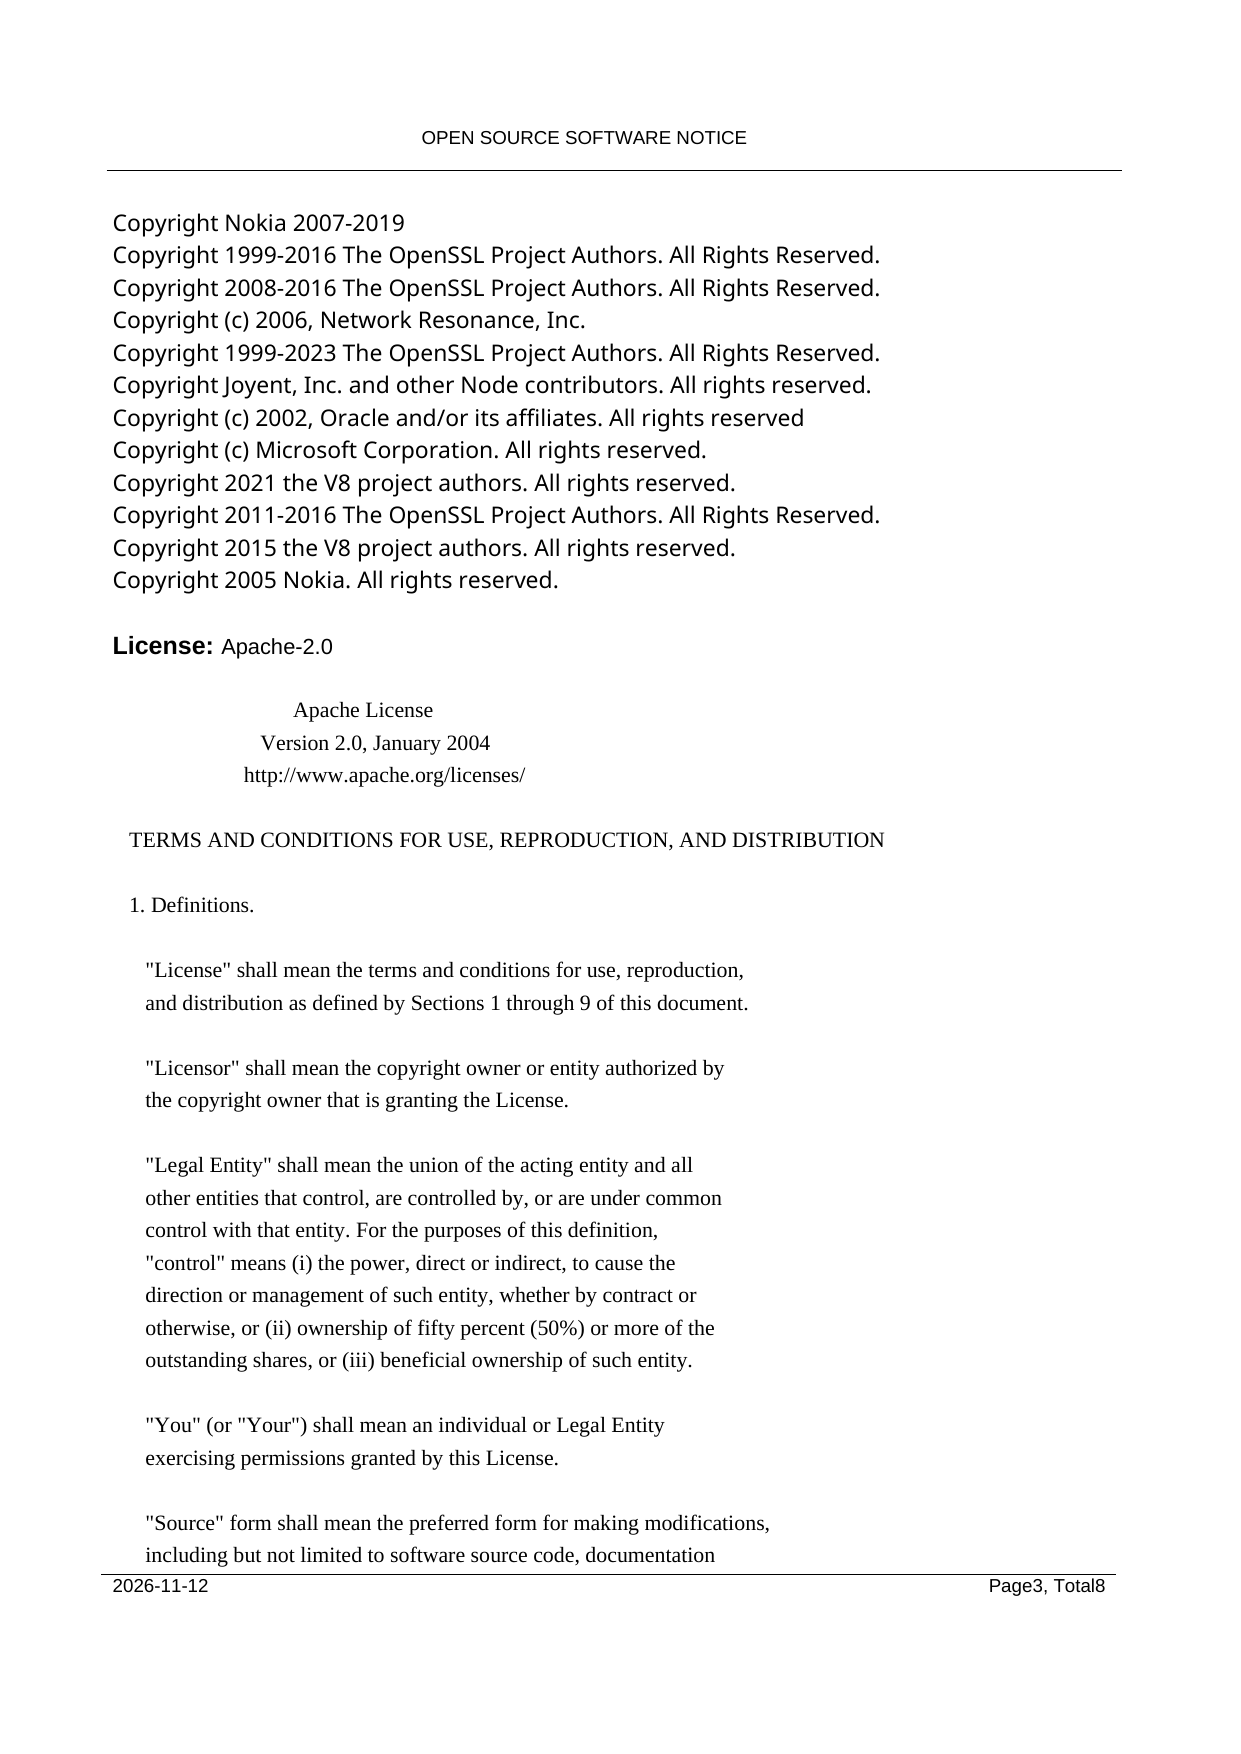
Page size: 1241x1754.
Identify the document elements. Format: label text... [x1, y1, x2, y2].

text License: Apache-2.0 [112, 629, 1128, 661]
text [112, 206, 1128, 629]
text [112, 661, 1128, 1571]
